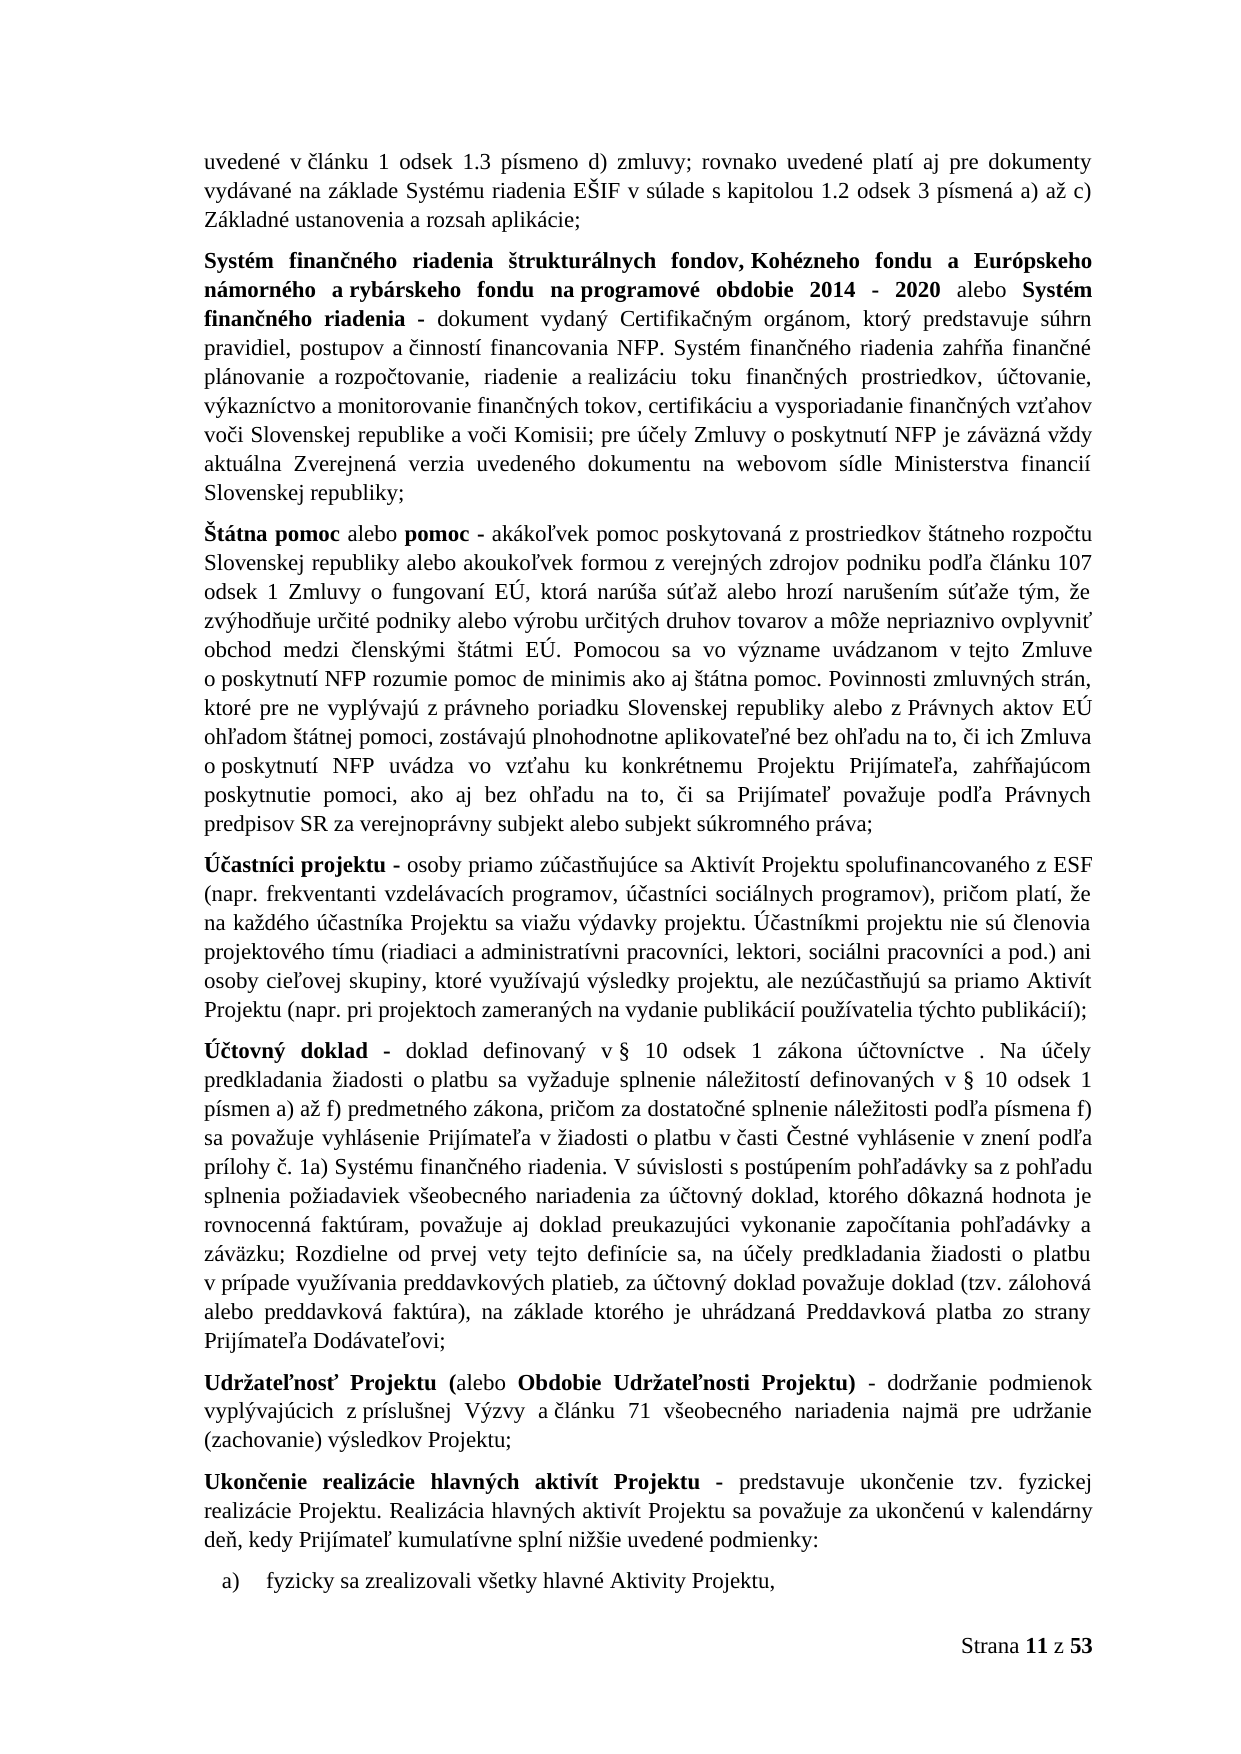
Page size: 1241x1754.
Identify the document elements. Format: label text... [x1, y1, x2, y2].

list Štátna pomoc alebo pomoc - akákoľvek pomoc poskytovaná z prostriedkov štátneho rozpočtu Slovenskej republiky alebo akoukoľvek formou z verejných zdrojov podniku podľa článku 107 odsek 1 Zmluvy o fungovaní EÚ, ktorá narúša súťaž alebo hrozí narušením súťaže tým, že zvýhodňuje určité podniky alebo výrobu určitých druhov tovarov a môže nepriaznivo ovplyvniť obchod medzi členskými štátmi EÚ. Pomocou sa vo význame uvádzanom v tejto Zmluve o poskytnutí NFP rozumie pomoc de minimis ako aj štátna pomoc. Povinnosti zmluvných strán, ktoré pre ne vyplývajú z právneho poriadku Slovenskej republiky alebo z Právnych aktov EÚ ohľadom štátnej pomoci, zostávajú plnohodnotne aplikovateľné bez ohľadu na to, či ich Zmluva o poskytnutí NFP uvádza vo vzťahu ku konkrétnemu Projektu Prijímateľa, zahŕňajúcom poskytnutie pomoci, ako aj bez ohľadu na to, či sa Prijímateľ považuje podľa Právnych predpisov SR za verejnoprávny subjekt alebo subjekt súkromného práva; [204, 520, 1092, 836]
list Účtovný doklad - doklad definovaný v § 10 odsek 1 zákona účtovníctve . Na účely predkladania žiadosti o platbu sa vyžaduje splnenie náležitostí definovaných v § 10 odsek 1 písmen a) až f) predmetného zákona, pričom za dostatočné splnenie náležitosti podľa písmena f) sa považuje vyhlásenie Prijímateľa v žiadosti o platbu v časti Čestné vyhlásenie v znení podľa prílohy č. 1a) Systému finančného riadenia. V súvislosti s postúpením pohľadávky sa z pohľadu splnenia požiadaviek všeobecného nariadenia za účtovný doklad, ktorého dôkazná hodnota je rovnocenná faktúram, považuje aj doklad preukazujúci vykonanie započítania pohľadávky a záväzku; Rozdielne od prvej vety tejto definície sa, na účely predkladania žiadosti o platbu v prípade využívania preddavkových platieb, za účtovný doklad považuje doklad (tzv. zálohová alebo preddavková faktúra), na základe ktorého je uhrádzaná Preddavková platba zo strany Prijímateľa Dodávateľovi; [204, 1037, 1092, 1353]
list Účastníci projektu - osoby priamo zúčastňujúce sa Aktivít Projektu spolufinancovaného z ESF (napr. frekventanti vzdelávacích programov, účastníci sociálnych programov), pričom platí, že na každého účastníka Projektu sa viažu výdavky projektu. Účastníkmi projektu nie sú členovia projektového tímu (riadiaci a administratívni pracovníci, lektori, sociálni pracovníci a pod.) ani osoby cieľovej skupiny, ktoré využívajú výsledky projektu, ale nezúčastňujú sa priamo Aktivít Projektu (napr. pri projektoch zameraných na vydanie publikácií používatelia týchto publikácií); [204, 851, 1092, 1022]
text Systém finančného riadenia štrukturálnych fondov, Kohézneho fondu a Európskeho námorného a rybárskeho fondu na programové obdobie 2014 - 2020 alebo Systém finančného riadenia - dokument vydaný Certifikačným orgánom, ktorý predstavuje súhrn pravidiel, postupov a činností financovania NFP. Systém finančného riadenia zahŕňa finančné plánovanie a rozpočtovanie, riadenie a realizáciu toku finančných prostriedkov, účtovanie, výkazníctvo a monitorovanie finančných tokov, certifikáciu a vysporiadanie finančných vzťahov voči Slovenskej republike a voči Komisii; pre účely Zmluvy o poskytnutí NFP je záväzná vždy aktuálna Zverejnená verzia uvedeného dokumentu na webovom sídle Ministerstva financií Slovenskej republiky; [204, 247, 1092, 505]
text Ukončenie realizácie hlavných aktivít Projektu - predstavuje ukončenie tzv. fyzickej realizácie Projektu. Realizácia hlavných aktivít Projektu sa považuje za ukončenú v kalendárny deň, kedy Prijímateľ kumulatívne splní nižšie uvedené podmienky: [204, 1468, 1092, 1552]
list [204, 148, 1092, 232]
list fyzicky sa zrealizovali všetky hlavné Aktivity Projektu, [222, 1567, 1092, 1594]
text Udržateľnosť Projektu (alebo Obdobie Udržateľnosti Projektu) - dodržanie podmienok vyplývajúcich z príslušnej Výzvy a článku 71 všeobecného nariadenia najmä pre udržanie (zachovanie) výsledkov Projektu; [204, 1368, 1092, 1453]
